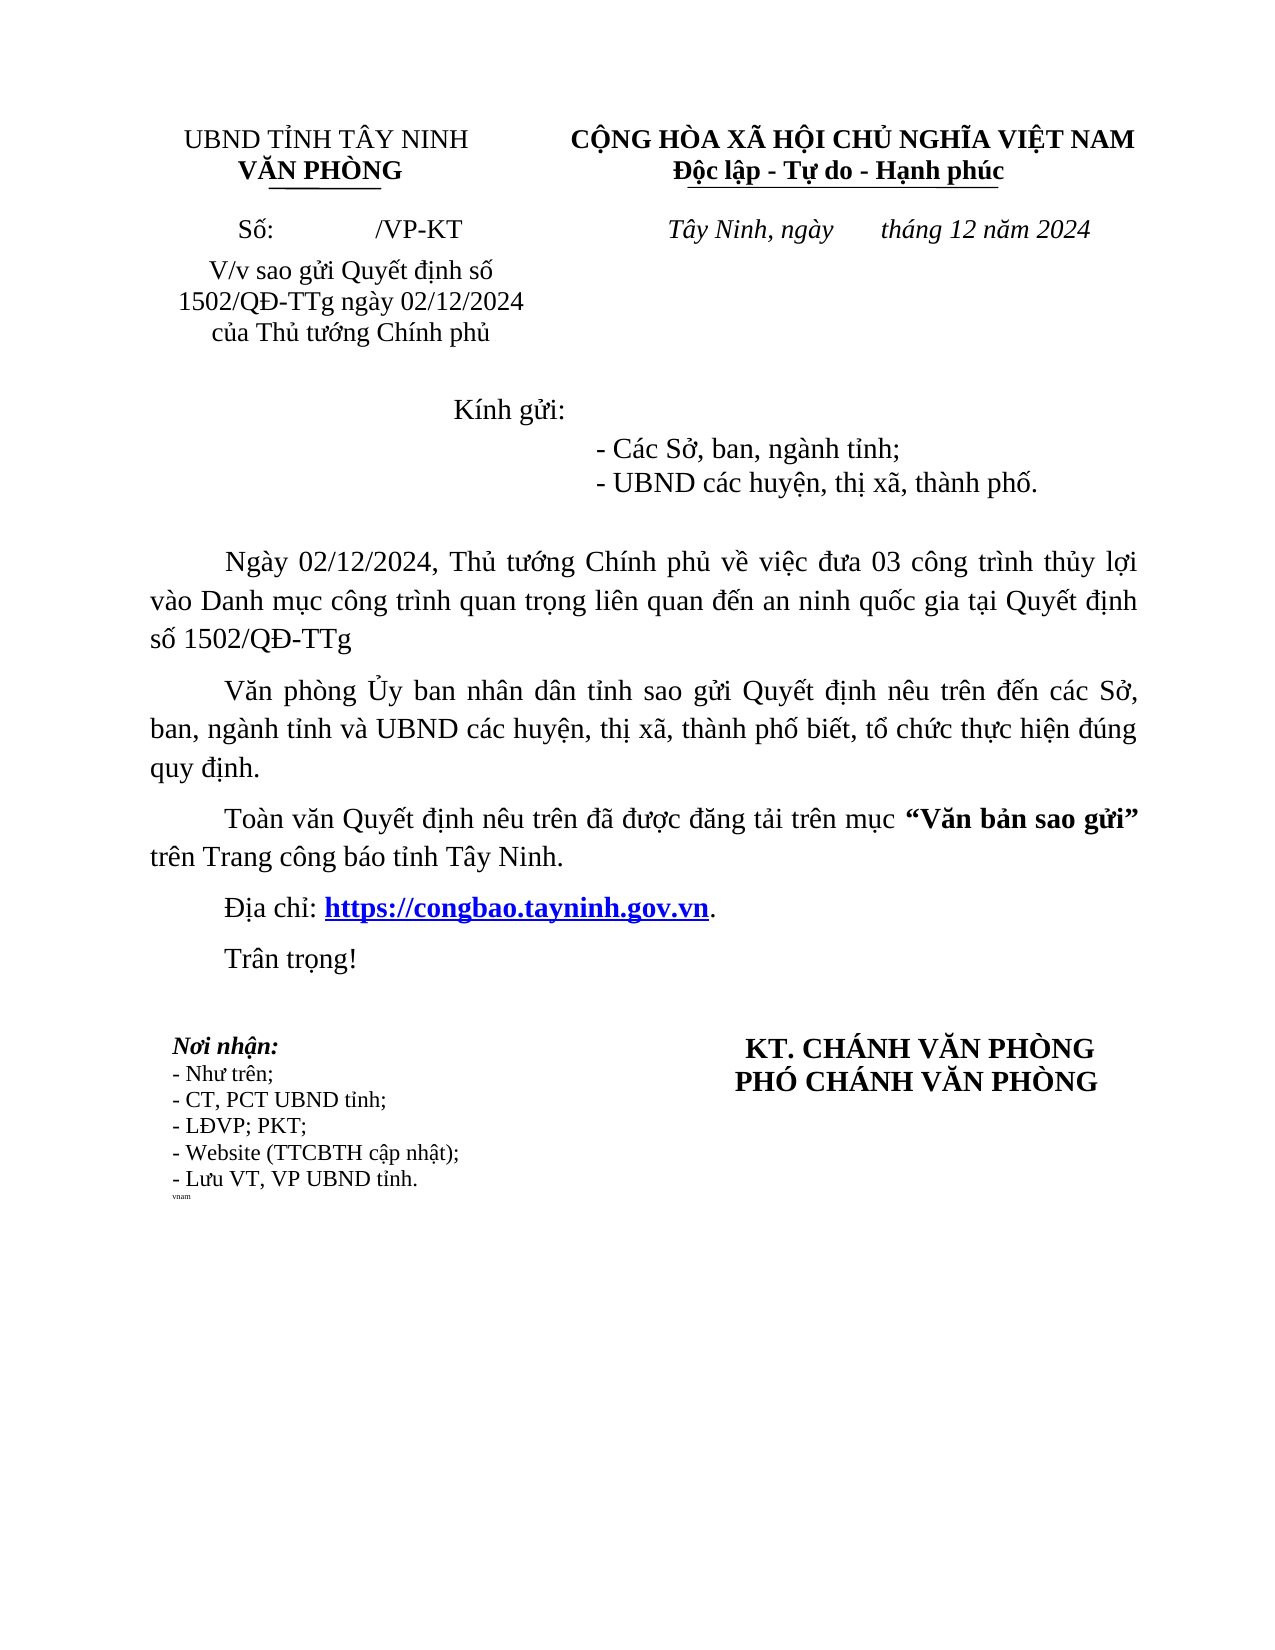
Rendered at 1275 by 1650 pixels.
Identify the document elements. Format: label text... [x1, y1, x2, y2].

text Số: /VP-KT Tây Ninh, ngày tháng 12 năm 2024 [150, 213, 1139, 244]
text Trân trọng! [150, 941, 1139, 975]
table_header KT. CHÁNH VĂN PHÒNG PHÓ CHÁNH VĂN PHÒNG [705, 1031, 1128, 1201]
text Toàn văn Quyết định nêu trên đã được đăng tải trên mục “Văn bản sao gửi” trên Trang công báo tỉnh Tây Ninh. [150, 801, 1139, 873]
text Văn phòng Ủy ban nhân dân tỉnh sao gửi Quyết định nêu trên đến các Sở, ban, ngành tỉnh và UBND các huyện, thị xã, thành phố biết, tổ chức thực hiện đúng quy định. [150, 673, 1139, 783]
text Ngày 02/12/2024, Thủ tướng Chính phủ về việc đưa 03 công trình thủy lợi vào Danh mục công trình quan trọng liên quan đến an ninh quốc gia tại Quyết định số 1502/QĐ-TTg [150, 544, 1139, 655]
table_header Kính gửi: [180, 364, 584, 532]
table_header - Các Sở, ban, ngành tỉnh; - UBND các huyện, thị xã, thành phố. [585, 364, 1109, 532]
text UBND TỈNH TÂY NINH CỘNG HÒA XÃ HỘI CHỦ NGHĨA VIỆT NAM [150, 123, 1142, 154]
text Địa chỉ: https://congbao.tayninh.gov.vn. [150, 890, 1139, 924]
text VĂN PHÒNG Độc lập - Tự do - Hạnh phúc [150, 154, 1139, 185]
table_header Nơi nhận: - Như trên; - CT, PCT UBND tỉnh; - LĐVP; PKT; - Website (TTCBTH cập nhật); - Lưu VT, VP UBND tỉnh. vnam [161, 1031, 704, 1201]
